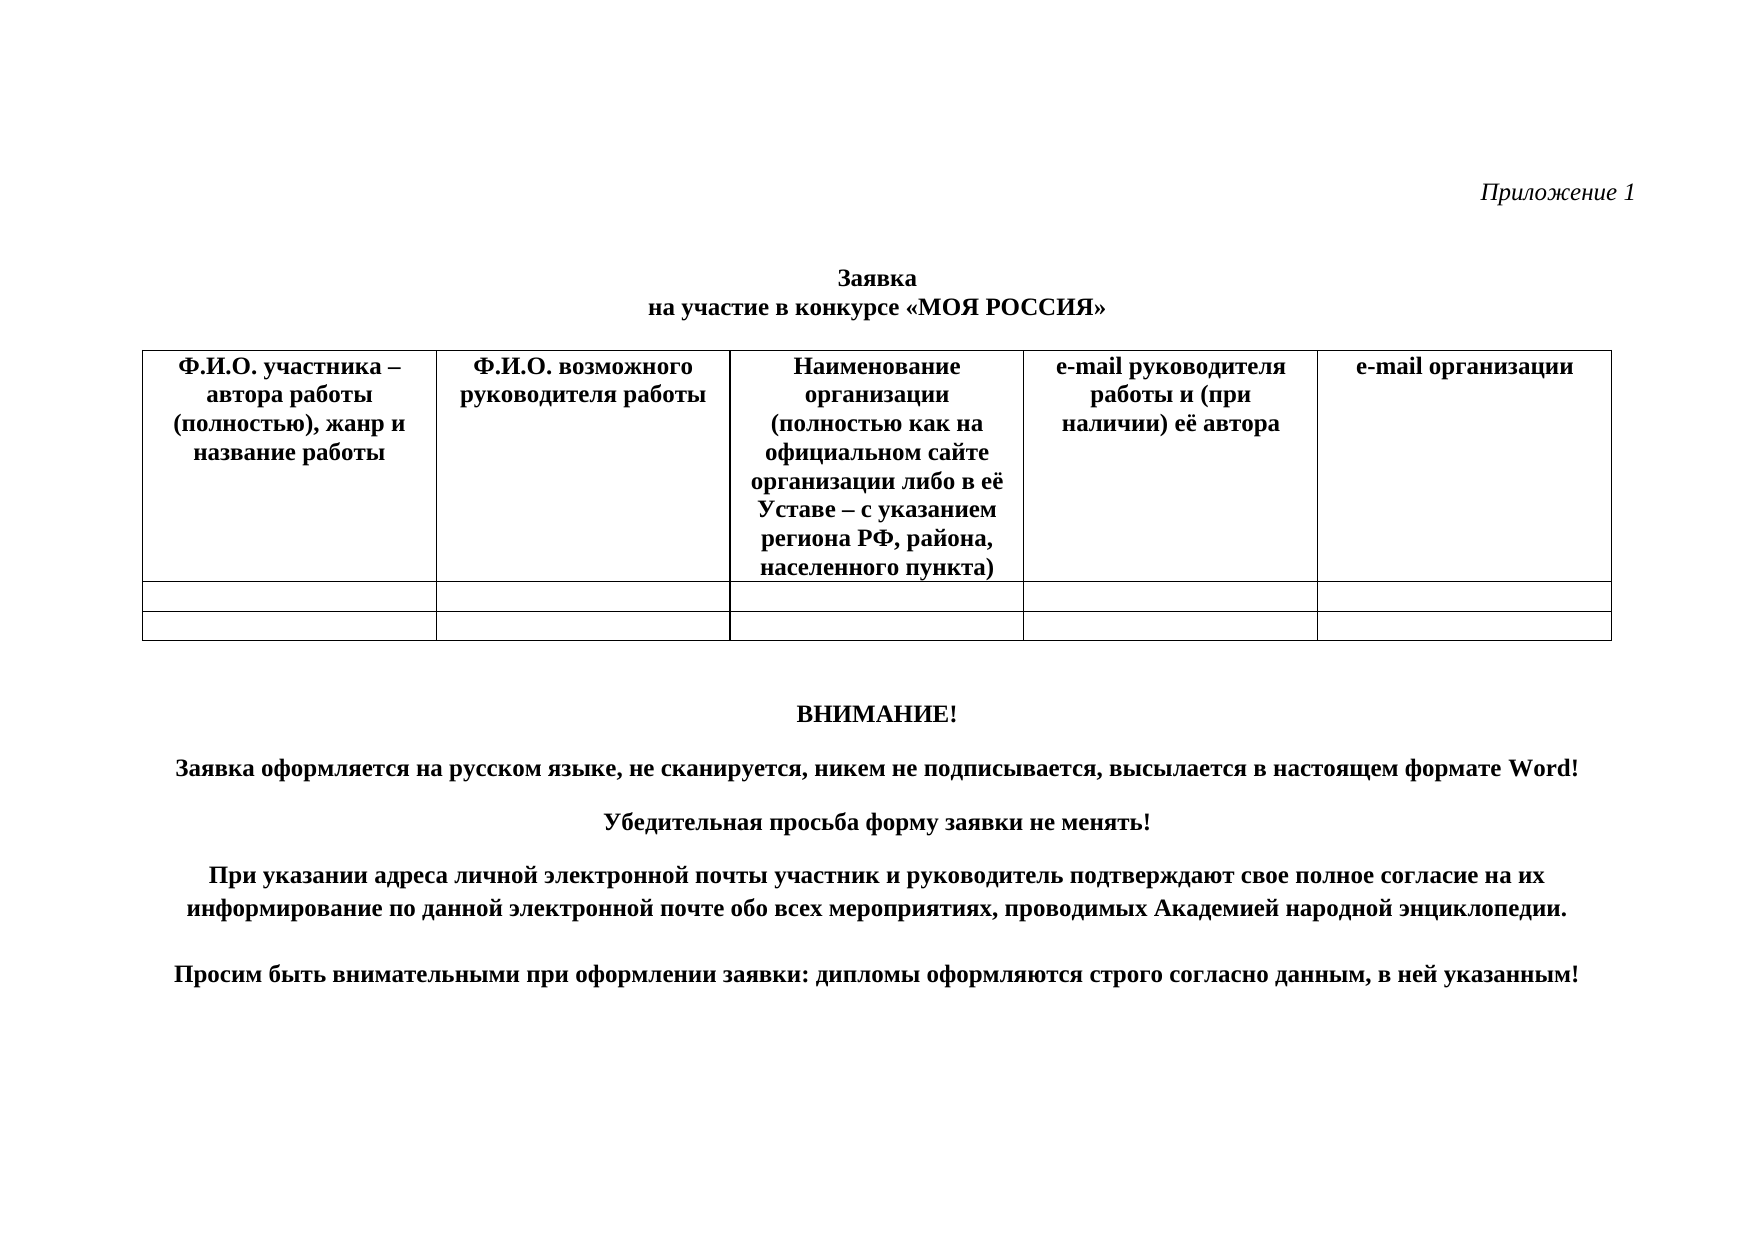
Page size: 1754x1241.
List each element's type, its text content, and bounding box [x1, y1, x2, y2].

table_header Ф.И.О. участника – автора работы (полностью), жанр и название работы [143, 351, 436, 581]
text Заявка [118, 263, 1636, 292]
table_cell [731, 612, 1023, 640]
text Заявка оформляется на русском языке, не сканируется, никем не подписывается, высылается в настоящем формате Word! [118, 753, 1636, 781]
text При указании адреса личной электронной почты участник и руководитель подтверждают свое полное согласие на их информирование по данной электронной почте обо всех мероприятиях, проводимых Академией народной энциклопедии. [118, 860, 1636, 922]
text ВНИМАНИЕ! [118, 699, 1636, 728]
table_cell [143, 582, 436, 611]
text Просим быть внимательными при оформлении заявки: дипломы оформляются строго согласно данным, в ней указанным! [118, 959, 1636, 988]
table_cell [437, 582, 729, 611]
text Убедительная просьба форму заявки не менять! [118, 807, 1636, 835]
table_cell [437, 612, 729, 640]
table_cell [1024, 582, 1317, 611]
table_header e-mail организации [1318, 351, 1611, 581]
table_cell [731, 582, 1023, 611]
table_header e-mail руководителя работы и (при наличии) её автора [1024, 351, 1317, 581]
table_cell [1024, 612, 1317, 640]
table_header Наименование организации (полностью как на официальном сайте организации либо в её Уставе – с указанием региона РФ, района, населенного пункта) [731, 351, 1023, 581]
table_cell [1318, 582, 1611, 611]
text Приложение 1 [118, 177, 1636, 206]
table_cell [143, 612, 436, 640]
table_cell [1318, 612, 1611, 640]
table_header Ф.И.О. возможного руководителя работы [437, 351, 729, 581]
text на участие в конкурсе «МОЯ РОССИЯ» [118, 292, 1636, 321]
